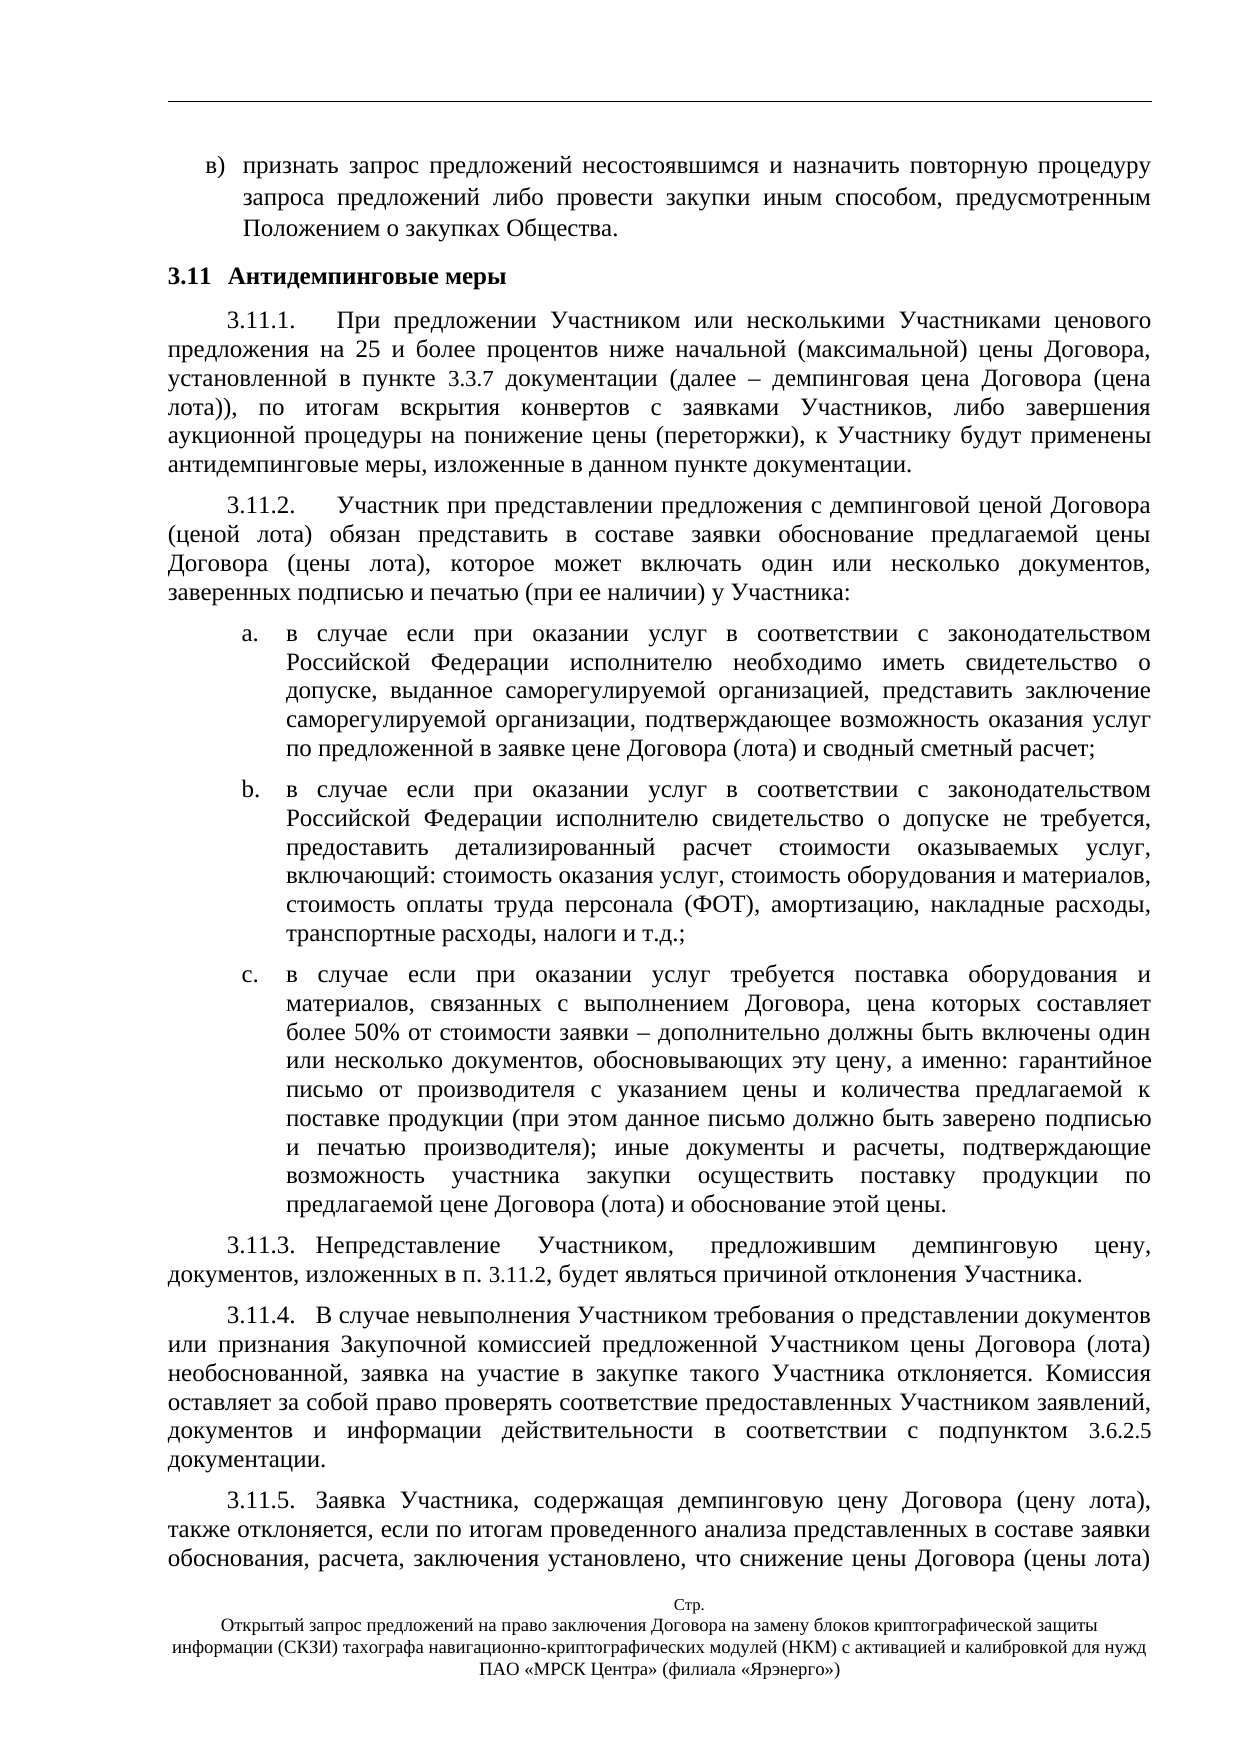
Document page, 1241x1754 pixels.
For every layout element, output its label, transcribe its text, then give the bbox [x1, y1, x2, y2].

list В случае невыполнения Участником требования о представлении документов или признания Закупочной комиссией предложенной Участником цены Договора (лота) необоснованной, заявка на участие в закупке такого Участника отклоняется. Комиссия оставляет за собой право проверять соответствие предоставленных Участником заявлений, документов и информации действительности в соответствии с подпунктом 3.6.2.5 документации. [168, 1300, 1152, 1473]
list Непредставление Участником, предложившим демпинговую цену, документов, изложенных в п. 3.11.2, будет являться причиной отклонения Участника. [168, 1230, 1152, 1288]
list в случае если при оказании услуг требуется поставка оборудования и материалов, связанных с выполнением Договора, цена которых составляет более 50% от стоимости заявки – дополнительно должны быть включены один или несколько документов, обосновывающих эту цену, а именно: гарантийное письмо от производителя с указанием цены и количества предлагаемой к поставке продукции (при этом данное письмо должно быть заверено подписью и печатью производителя); иные документы и расчеты, подтверждающие возможность участника закупки осуществить поставку продукции по предлагаемой цене Договора (лота) и обоснование этой цены. [241, 959, 1152, 1218]
subtitle Антидемпинговые меры [168, 261, 1152, 290]
list Участник при представлении предложения с демпинговой ценой Договора (ценой лота) обязан представить в составе заявки обоснование предлагаемой цены Договора (цены лота), которое может включать один или несколько документов, заверенных подписью и печатью (при ее наличии) у Участника: [168, 490, 1152, 605]
list При предложении Участником или несколькими Участниками ценового предложения на 25 и более процентов ниже начальной (максимальной) цены Договора, установленной в пункте 3.3.7 документации (далее – демпинговая цена Договора (цена лота)), по итогам вскрытия конвертов с заявками Участников, либо завершения аукционной процедуры на понижение цены (переторжки), к Участнику будут применены антидемпинговые меры, изложенные в данном пункте документации. [168, 305, 1152, 478]
list признать запрос предложений несостоявшимся и назначить повторную процедуру запроса предложений либо провести закупки иным способом, предусмотренным Положением о закупках Общества. [205, 150, 1152, 242]
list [168, 1485, 1152, 1572]
list в случае если при оказании услуг в соответствии с законодательством Российской Федерации исполнителю свидетельство о допуске не требуется, предоставить детализированный расчет стоимости оказываемых услуг, включающий: стоимость оказания услуг, стоимость оборудования и материалов, стоимость оплаты труда персонала (ФОТ), амортизацию, накладные расходы, транспортные расходы, налоги и т.д.; [241, 774, 1152, 947]
list в случае если при оказании услуг в соответствии с законодательством Российской Федерации исполнителю необходимо иметь свидетельство о допуске, выданное саморегулируемой организацией, представить заключение саморегулируемой организации, подтверждающее возможность оказания услуг по предложенной в заявке цене Договора (лота) и сводный сметный расчет; [241, 618, 1152, 762]
